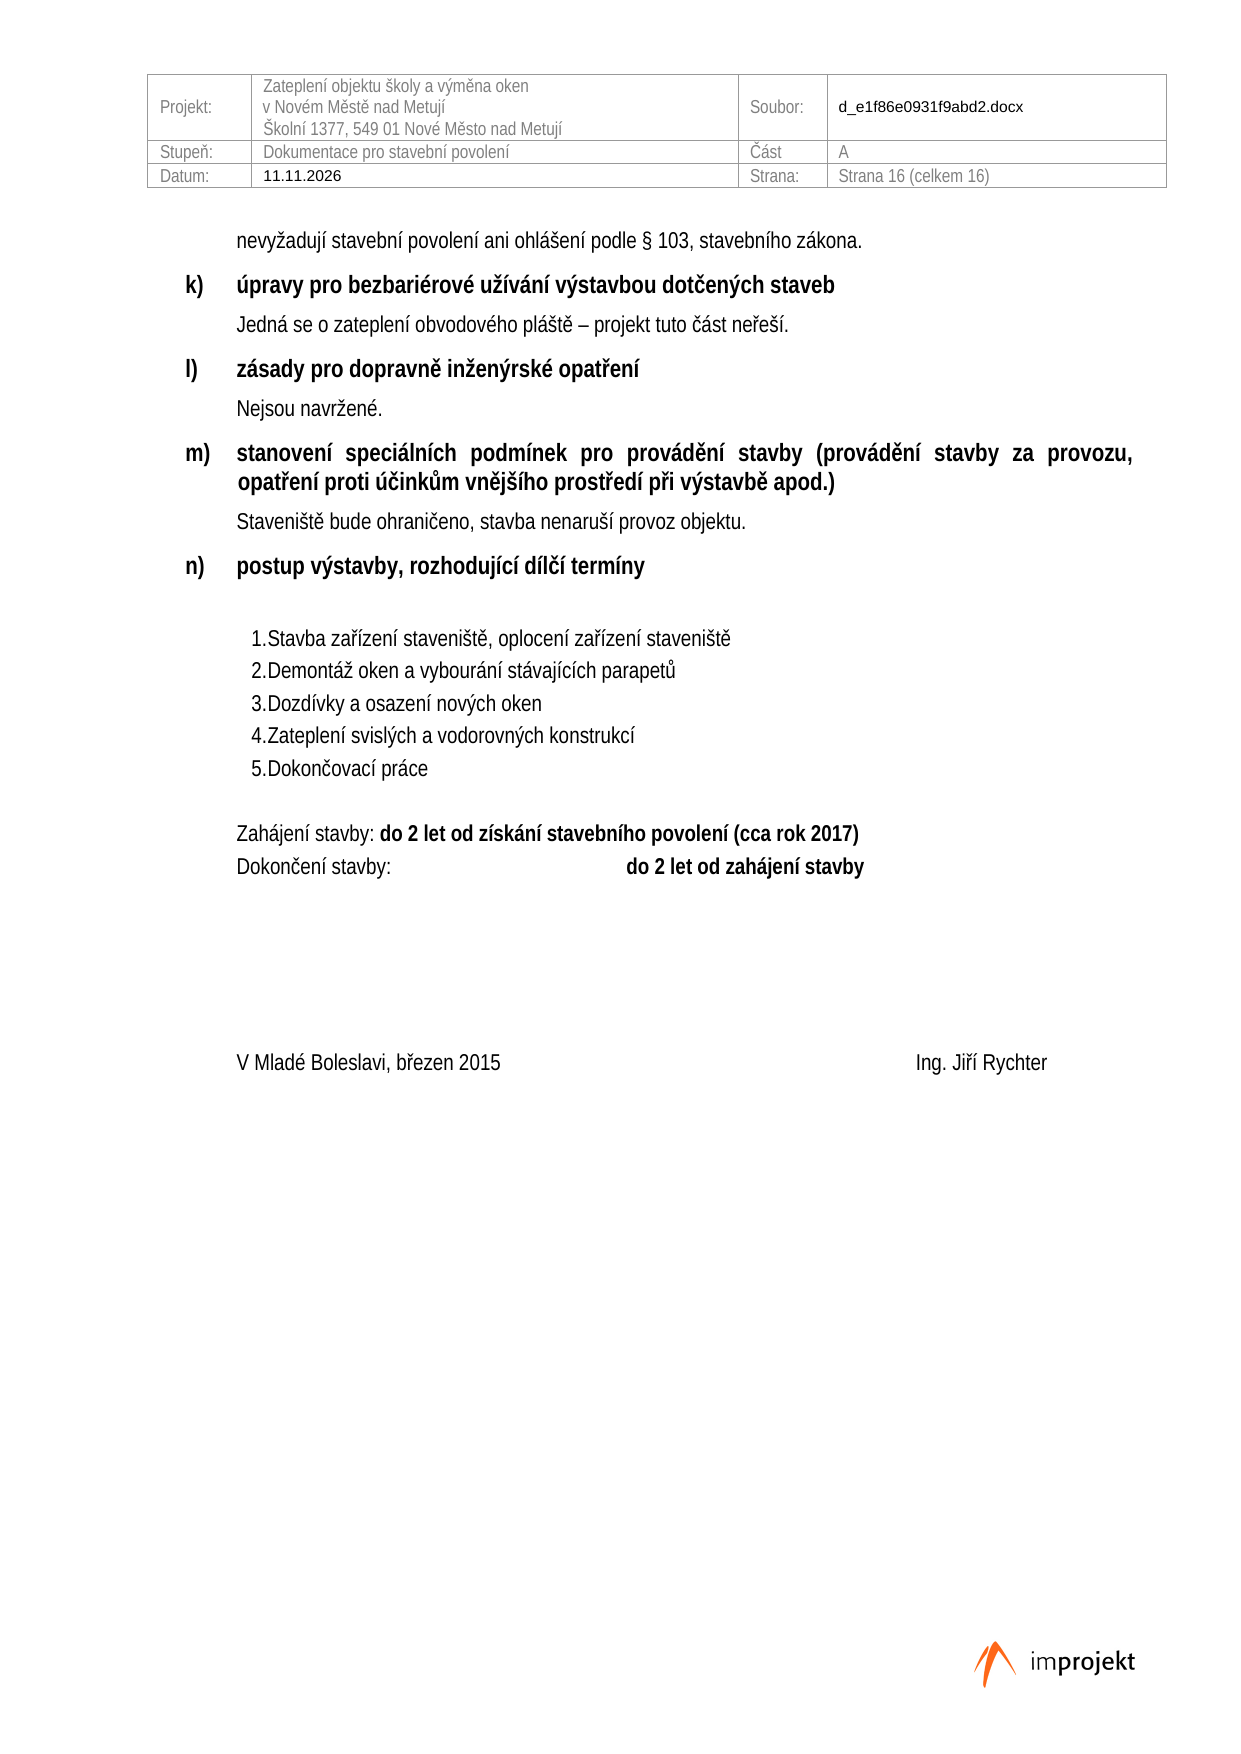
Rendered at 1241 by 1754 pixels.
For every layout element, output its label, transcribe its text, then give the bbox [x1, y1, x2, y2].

subtitle stanovení speciálních podmínek pro provádění stavby (provádění stavby za provozu, opatření proti účinkům vnějšího prostředí při výstavbě apod.) [185, 438, 1134, 495]
subtitle postup výstavby, rozhodující dílčí termíny [185, 551, 1134, 579]
text nevyžadují stavební povolení ani ohlášení podle § 103, stavebního zákona. [236, 227, 1134, 253]
list Demontáž oken a vybourání stávajících parapetů [236, 657, 1134, 684]
picture [972, 1639, 1137, 1689]
list Stavba zařízení staveniště, oplocení zařízení staveniště [236, 625, 1134, 651]
subtitle zásady pro dopravně inženýrské opatření [185, 354, 1134, 383]
list Dozdívky a osazení nových oken [236, 690, 1134, 716]
text Staveniště bude ohraničeno, stavba nenaruší provoz objektu. [236, 508, 1134, 534]
list Zateplení svislých a vodorovných konstrukcí [236, 722, 1134, 749]
text Nejsou navržené. [236, 395, 1134, 421]
text Jedná se o zateplení obvodového pláště – projekt tuto část neřeší. [236, 311, 1134, 337]
subtitle úpravy pro bezbariérové užívání výstavbou dotčených staveb [185, 270, 1134, 298]
list Dokončovací práce [236, 755, 1134, 781]
text Dokončení stavby: do 2 let od zahájení stavby [236, 853, 1134, 879]
text V Mladé Boleslavi, březen 2015 Ing. Jiří Rychter [236, 1048, 1134, 1075]
text Zahájení stavby: do 2 let od získání stavebního povolení (cca rok 2017) [236, 820, 1134, 847]
